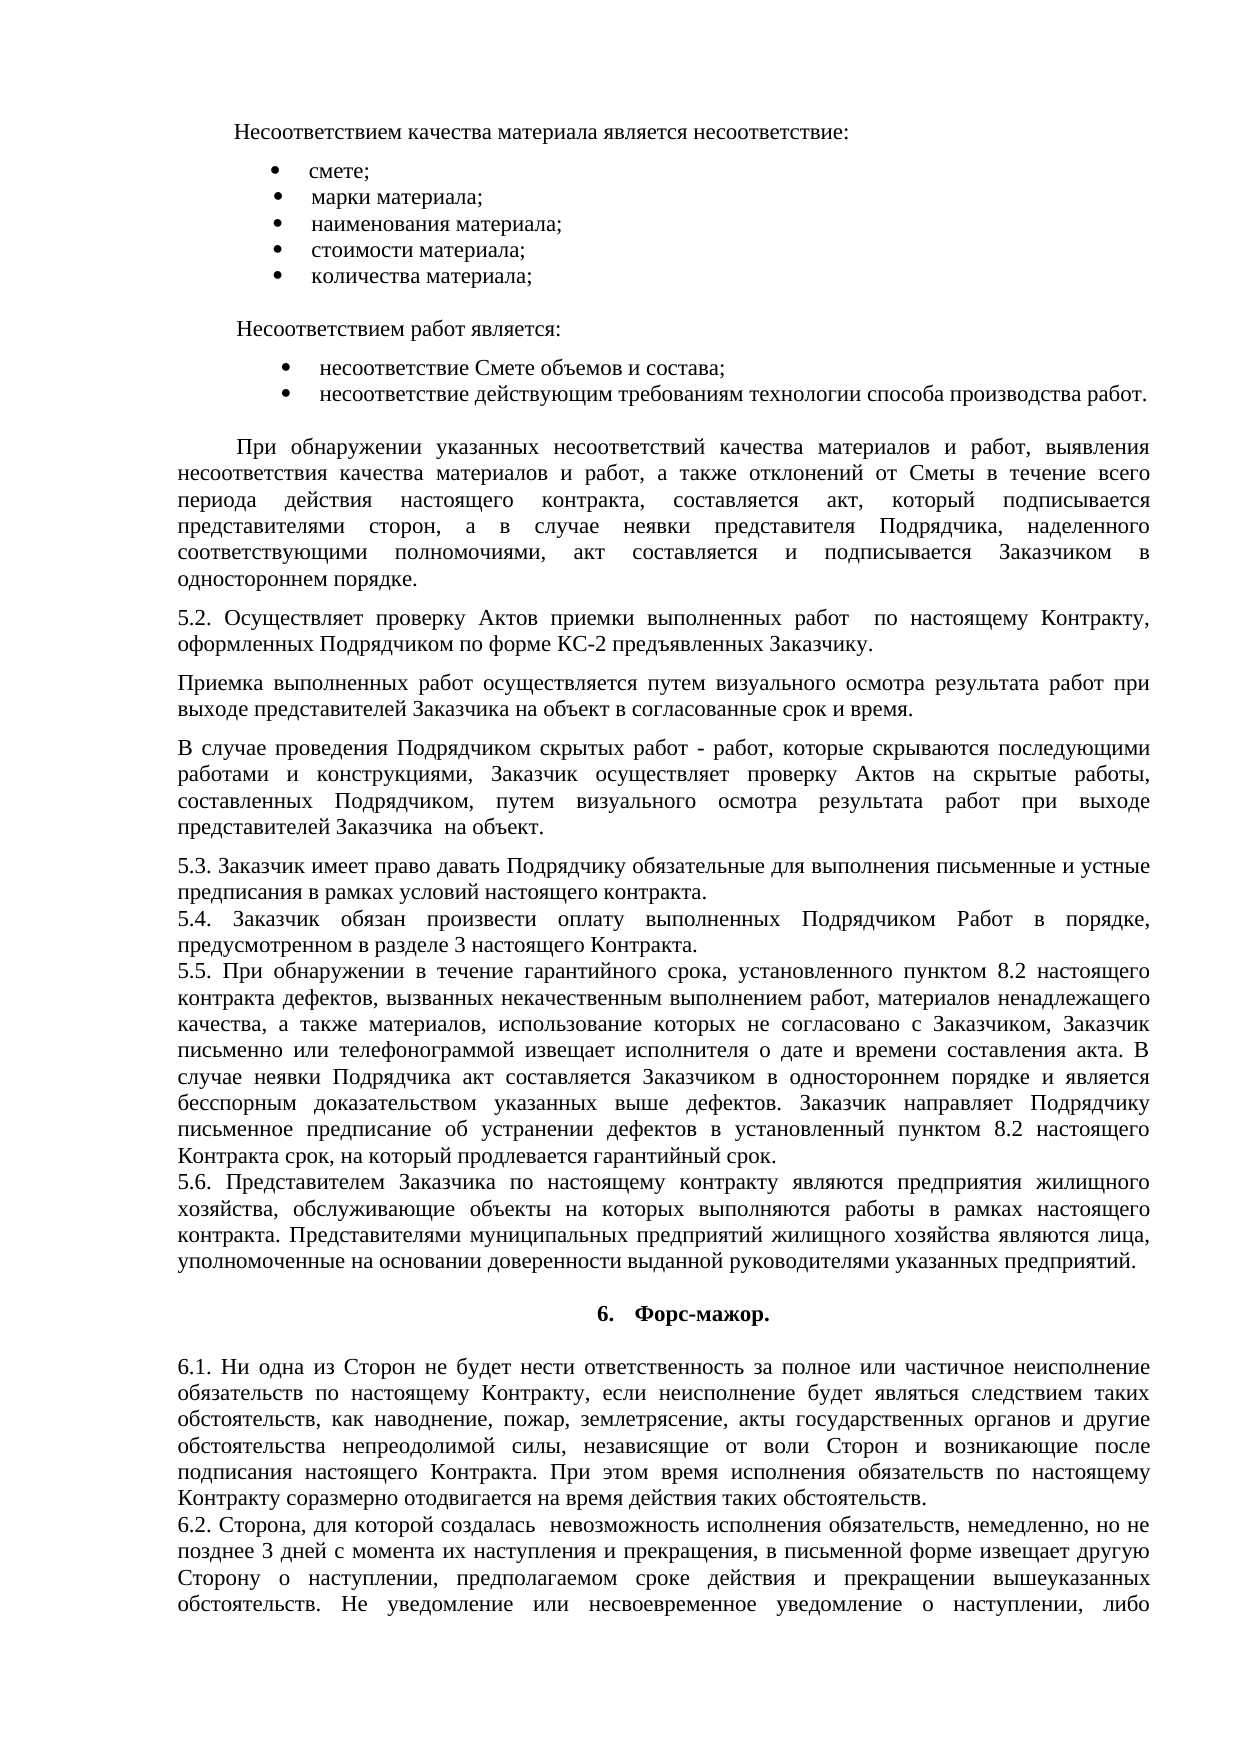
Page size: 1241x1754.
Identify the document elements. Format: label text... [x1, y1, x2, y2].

text 5.6. Представителем Заказчика по настоящему контракту являются предприятия жилищного хозяйства, обслуживающие объекты на которых выполняются работы в рамках настоящего контракта. Представителями муниципальных предприятий жилищного хозяйства являются лица, уполномоченные на основании доверенности выданной руководителями указанных предприятий. [177, 1168, 1152, 1274]
list количества материала; [274, 262, 1152, 289]
text 5.2. Осуществляет проверку Актов приемки выполненных работ по настоящему Контракту, оформленных Подрядчиком по форме КС-2 предъявленных Заказчику. [177, 604, 1152, 656]
list марки материала; [274, 183, 1152, 210]
text В случае проведения Подрядчиком скрытых работ - работ, которые скрываются последующими работами и конструкциями, Заказчик осуществляет проверку Актов на скрытые работы, составленных Подрядчиком, путем визуального осмотра результата работ при выходе представителей Заказчика на объект. [177, 734, 1152, 839]
list несоответствие действующим требованиям технологии способа производства работ. [282, 380, 1152, 407]
text Несоответствием работ является: [177, 315, 1152, 341]
list смете; [271, 157, 1152, 183]
list стоимости материала; [274, 236, 1152, 262]
text Приемка выполненных работ осуществляется путем визуального осмотра результата работ при выходе представителей Заказчика на объект в согласованные срок и время. [177, 669, 1152, 722]
text 6.1. Ни одна из Сторон не будет нести ответственность за полное или частичное неисполнение обязательств по настоящему Контракту, если неисполнение будет являться следствием таких обстоятельств, как наводнение, пожар, землетрясение, акты государственных органов и другие обстоятельства непреодолимой силы, независящие от воли Сторон и возникающие после подписания настоящего Контракта. При этом время исполнения обязательств по настоящему Контракту соразмерно отодвигается на время действия таких обстоятельств. [177, 1353, 1152, 1511]
text 5.5. При обнаружении в течение гарантийного срока, установленного пунктом 8.2 настоящего контракта дефектов, вызванных некачественным выполнением работ, материалов ненадлежащего качества, а также материалов, использование которых не согласовано с Заказчиком, Заказчик письменно или телефонограммой извещает исполнителя о дате и времени составления акта. В случае неявки Подрядчика акт составляется Заказчиком в одностороннем порядке и является бесспорным доказательством указанных выше дефектов. Заказчик направляет Подрядчику письменное предписание об устранении дефектов в установленный пунктом 8.2 настоящего Контракта срок, на который продлевается гарантийный срок. [177, 957, 1152, 1168]
text 5.4. Заказчик обязан произвести оплату выполненных Подрядчиком Работ в порядке, предусмотренном в разделе 3 настоящего Контракта. [177, 905, 1152, 957]
list наименования материала; [274, 210, 1152, 236]
list несоответствие Смете объемов и состава; [282, 354, 1152, 380]
text При обнаружении указанных несоответствий качества материалов и работ, выявления несоответствия качества материалов и работ, а также отклонений от Сметы в течение всего периода действия настоящего контракта, составляется акт, который подписывается представителями сторон, а в случае неявки представителя Подрядчика, наделенного соответствующими полномочиями, акт составляется и подписывается Заказчиком в одностороннем порядке. [177, 433, 1152, 591]
text 5.3. Заказчик имеет право давать Подрядчику обязательные для выполнения письменные и устные предписания в рамках условий настоящего контракта. [177, 852, 1152, 905]
list Форс-мажор. [215, 1300, 1152, 1326]
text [177, 1511, 1152, 1616]
text Несоответствием качества материала является несоответствие: [177, 118, 1152, 144]
